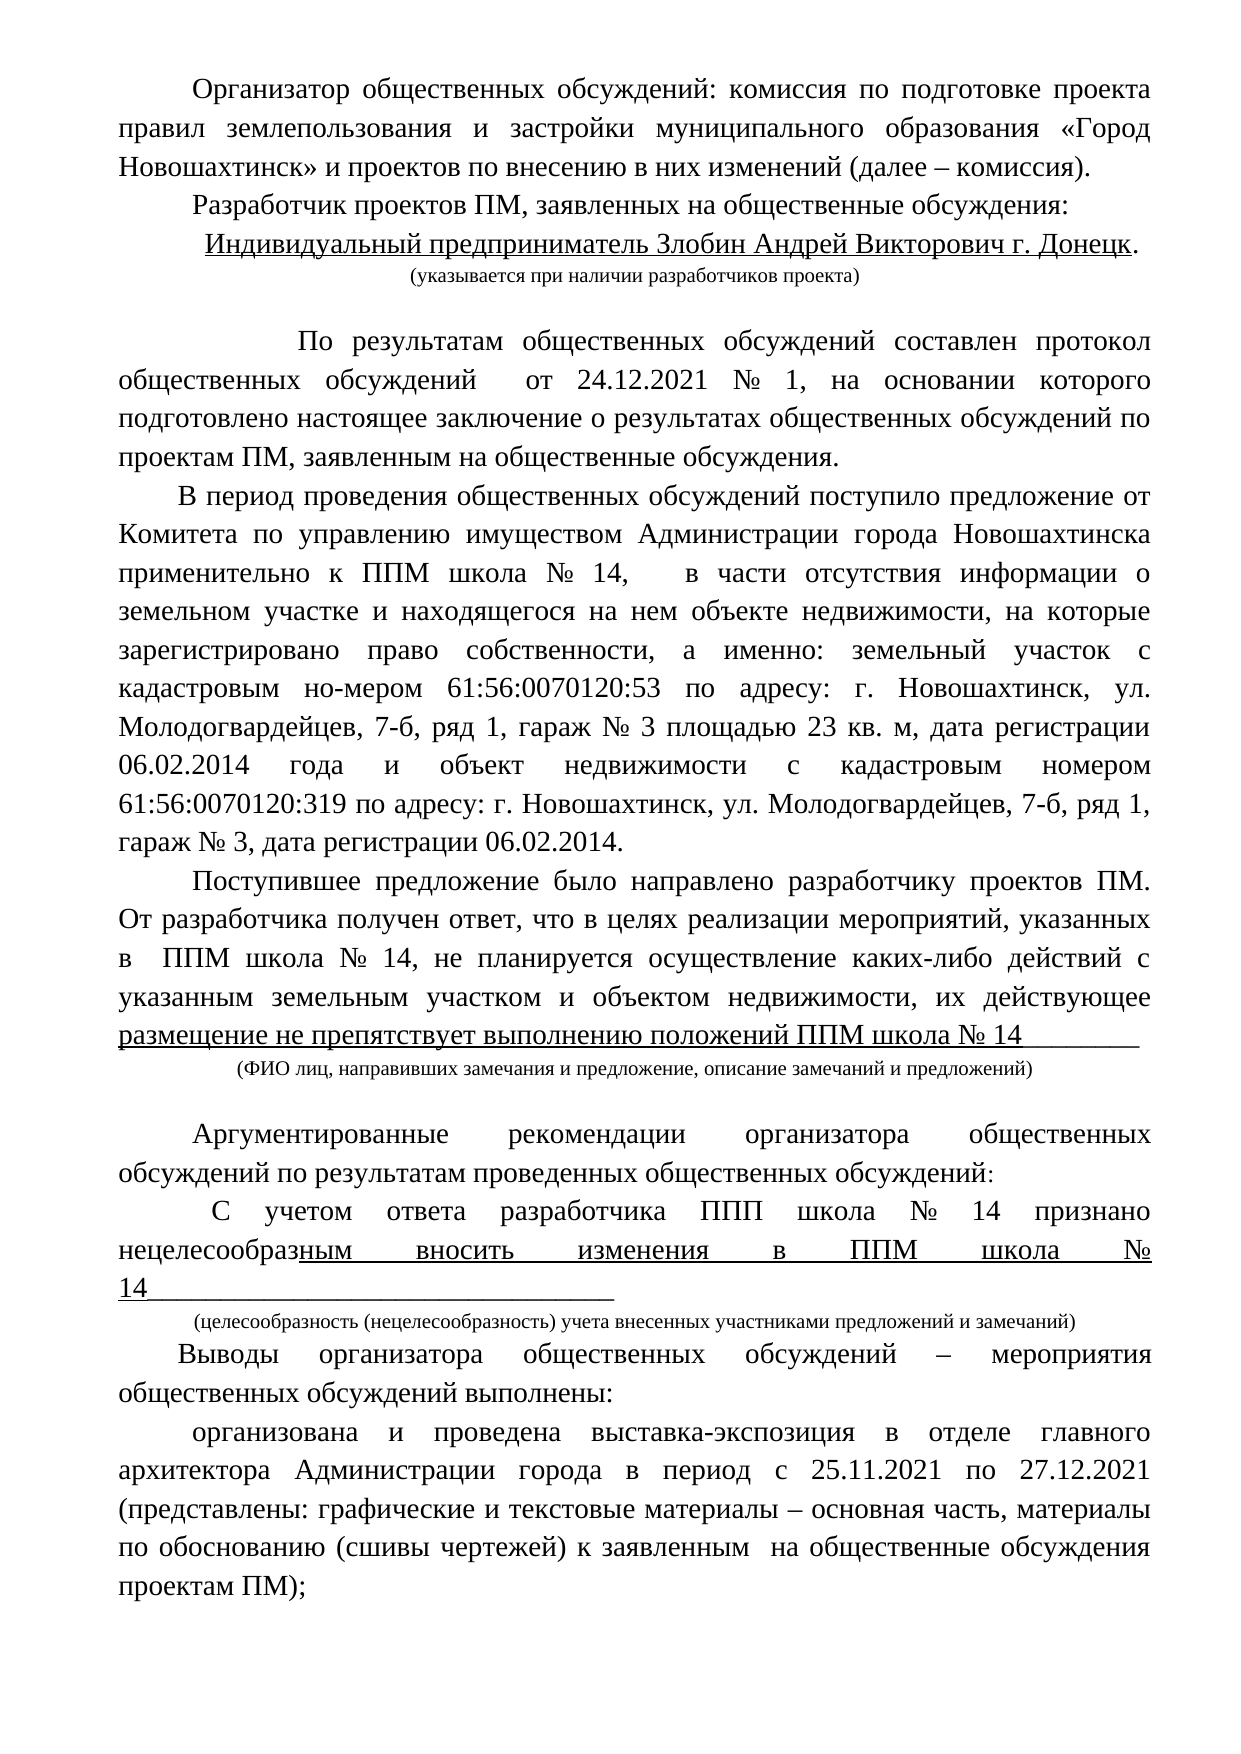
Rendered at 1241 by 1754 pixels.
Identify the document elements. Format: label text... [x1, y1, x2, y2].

text (целесообразность (нецелесообразность) учета внесенных участниками предложений и замечаний) [118, 1309, 1152, 1333]
text (ФИО лиц, направивших замечания и предложение, описание замечаний и предложений) [118, 1056, 1152, 1080]
text С учетом ответа разработчика ППП школа № 14 признано нецелесообразным вносить изменения в ППМ школа № 14________________________________ [118, 1193, 1152, 1304]
text По результатам общественных обсуждений составлен протокол общественных обсуждений от 24.12.2021 № 1, на основании которого подготовлено настоящее заключение о результатах общественных обсуждений по проектам ПМ, заявленным на общественные обсуждения. [118, 323, 1152, 473]
text Аргументированные рекомендации организатора общественных обсуждений по результатам проведенных общественных обсуждений: [118, 1116, 1152, 1188]
text Индивидуальный предприниматель Злобин Андрей Викторович г. Донецк. (указывается при наличии разработчиков проекта) [118, 226, 1152, 287]
text В период проведения общественных обсуждений поступило предложение от Комитета по управлению имуществом Администрации города Новошахтинска применительно к ППМ школа № 14, в части отсутствия информации о земельном участке и находящегося на нем объекте недвижимости, на которые зарегистрировано право собственности, а именно: земельный участок с кадастровым но-мером 61:56:0070120:53 по адресу: г. Новошахтинск, ул. Молодогвардейцев, 7-б, ряд 1, гараж № 3 площадью 23 кв. м, дата регистрации 06.02.2014 года и объект недвижимости с кадастровым номером 61:56:0070120:319 по адресу: г. Новошахтинск, ул. Молодогвардейцев, 7-б, ряд 1, гараж № 3, дата регистрации 06.02.2014. [118, 478, 1152, 858]
text Поступившее предложение было направлено разработчику проектов ПМ. От разработчика получен ответ, что в целях реализации мероприятий, указанных в ППМ школа № 14, не планируется осуществление каких-либо действий с указанным земельным участком и объектом недвижимости, их действующее размещение не препятствует выполнению положений ППМ школа № 14________ [118, 863, 1152, 1051]
text Выводы организатора общественных обсуждений – мероприятия общественных обсуждений выполнены: [118, 1337, 1152, 1409]
text организована и проведена выставка-экспозиция в отделе главного архитектора Администрации города в период с 25.11.2021 по 27.12.2021 (представлены: графические и текстовые материалы – основная часть, материалы по обоснованию (сшивы чертежей) к заявленным на общественные обсуждения проектам ПМ); [118, 1414, 1152, 1601]
text Организатор общественных обсуждений: комиссия по подготовке проекта правил землепользования и застройки муниципального образования «Город Новошахтинск» и проектов по внесению в них изменений (далее – комиссия). [118, 72, 1152, 182]
text Разработчик проектов ПМ, заявленных на общественные обсуждения: [118, 187, 1152, 221]
